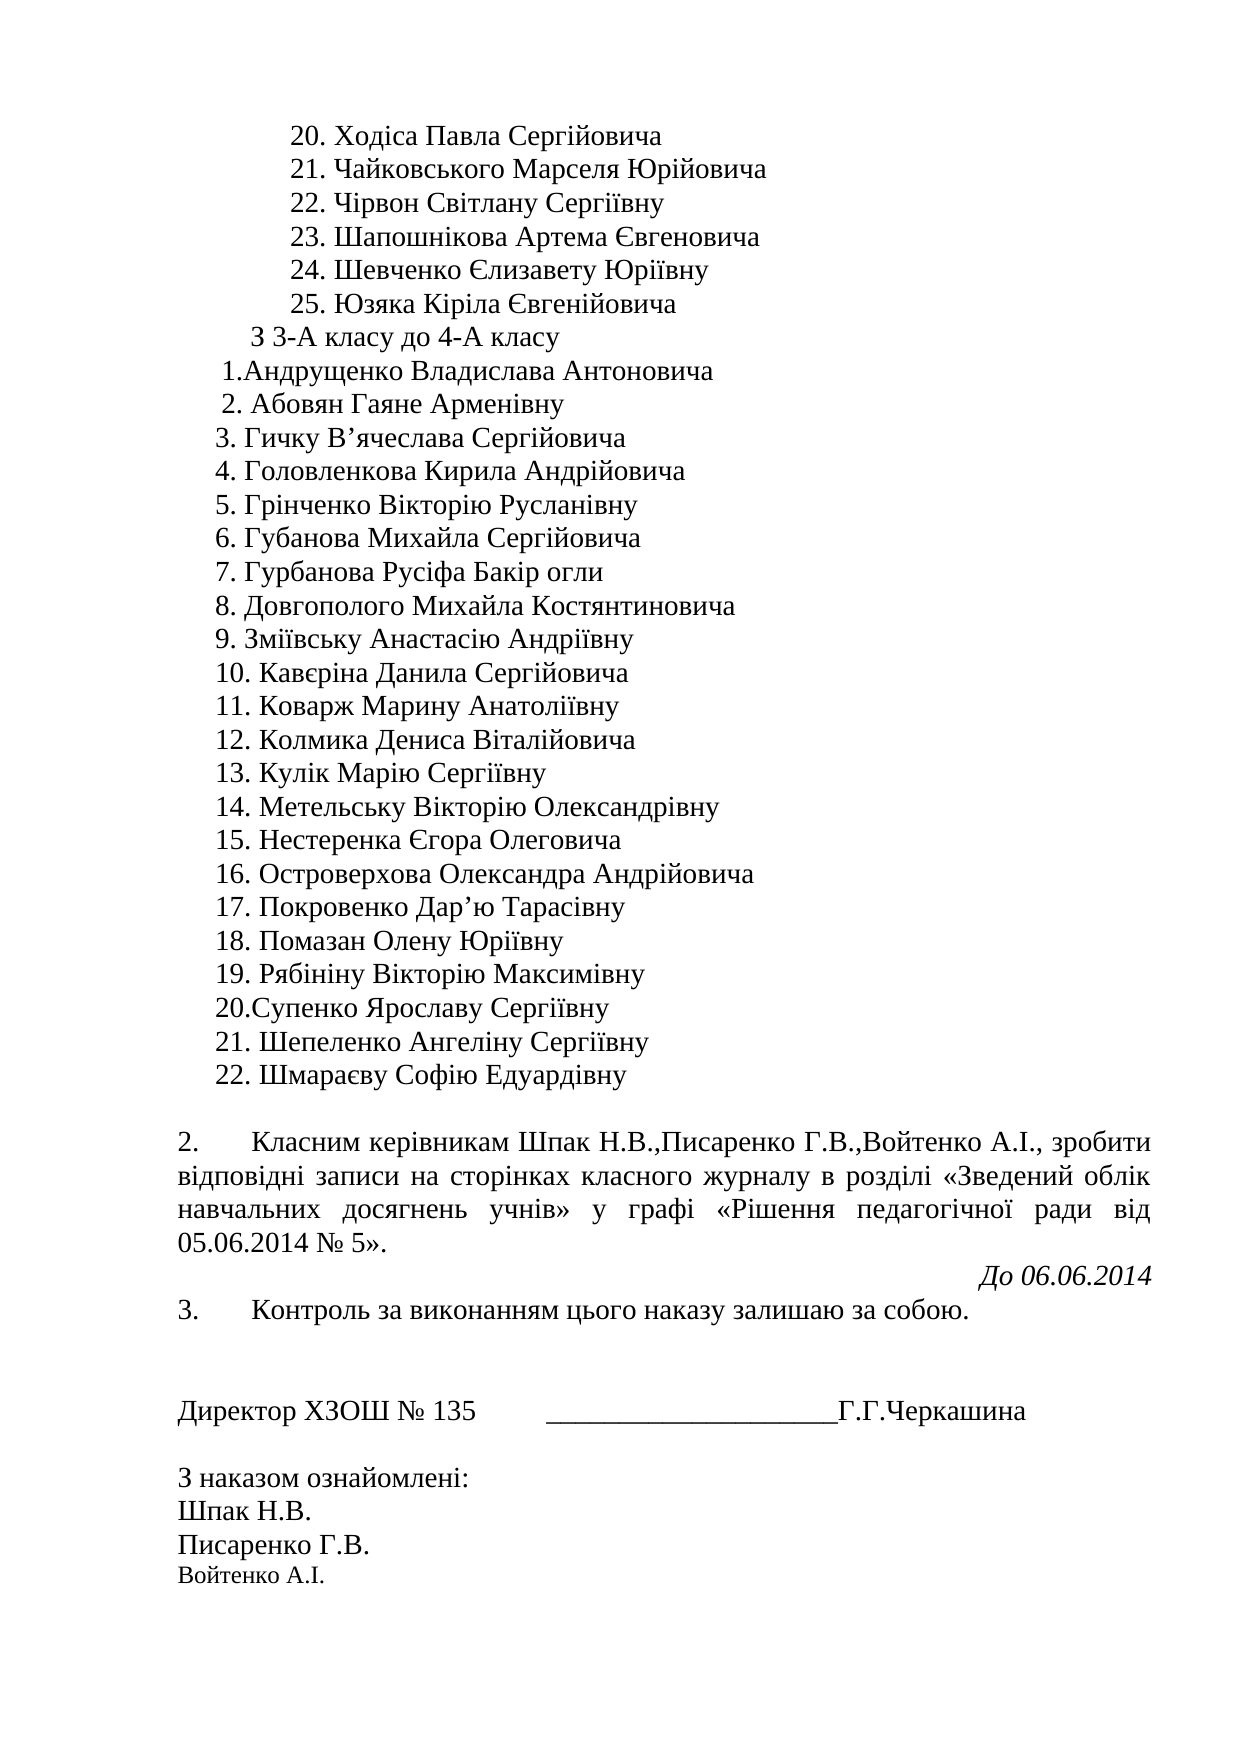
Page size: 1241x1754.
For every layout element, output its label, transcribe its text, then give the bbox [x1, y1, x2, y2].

text 10. Кавєріна Данила Сергійовича [215, 655, 1152, 688]
text 23. Шапошнікова Артема Євгеновича [290, 219, 1152, 252]
text 17. Покровенко Дар’ю Тарасівну [215, 889, 1152, 923]
text З наказом ознайомлені: [177, 1460, 1152, 1493]
text 7. Гурбанова Русіфа Бакір огли [215, 554, 1152, 588]
text 1.Андрущенко Владислава Антоновича [177, 353, 1152, 386]
text З 3-А класу до 4-А класу [177, 319, 1152, 353]
text 19. Рябініну Вікторію Максимівну [215, 957, 1152, 990]
text 22. Чірвон Світлану Сергіївну [290, 185, 1152, 219]
text 24. Шевченко Єлизавету Юріївну [290, 252, 1152, 286]
text 8. Довгополого Михайла Костянтиновича [215, 588, 1152, 621]
text 11. Коварж Марину Анатоліївну [215, 688, 1152, 722]
text 16. Островерхова Олександра Андрійовича [215, 856, 1152, 889]
text 13. Кулік Марію Сергіївну [215, 755, 1152, 789]
text 3. Гичку В’ячеслава Сергійовича [215, 420, 1152, 453]
text 22. Шмараєву Софію Едуардівну [215, 1057, 1152, 1091]
text Писаренко Г.В. [177, 1527, 1152, 1560]
text 4. Головленкова Кирила Андрійовича [215, 453, 1152, 487]
text 5. Грінченко Вікторію Русланівну [215, 487, 1152, 521]
text До 06.06.2014 [260, 1258, 1152, 1292]
text 14. Метельську Вікторію Олександрівну [215, 789, 1152, 822]
text 6. Губанова Михайла Сергійовича [215, 521, 1152, 554]
text 20. Ходіса Павла Сергійовича [290, 118, 1152, 152]
list Класним керівникам Шпак Н.В.,Писаренко Г.В.,Войтенко А.І., зробити відповідні записи на сторінках класного журналу в розділі «Зведений облік навчальних досягнень учнів» у графі «Рішення педагогічної ради від 05.06.2014 № 5». [177, 1124, 1152, 1258]
text 18. Помазан Олену Юріївну [215, 923, 1152, 957]
text 2. Абовян Гаяне Арменівну [177, 386, 1152, 420]
text 12. Колмика Дениса Віталійовича [215, 722, 1152, 755]
text 25. Юзяка Кіріла Євгенійовича [290, 286, 1152, 319]
list Контроль за виконанням цього наказу залишаю за собою. [177, 1292, 1152, 1326]
text 15. Нестеренка Єгора Олеговича [215, 822, 1152, 856]
text Войтенко А.І. [177, 1560, 1152, 1589]
text 20.Супенко Ярославу Сергіївну [215, 990, 1152, 1024]
text Шпак Н.В. [177, 1493, 1152, 1527]
text 21. Чайковського Марселя Юрійовича [290, 152, 1152, 185]
text 9. Зміївську Анастасію Андріївну [215, 621, 1152, 655]
text 21. Шепеленко Ангеліну Сергіївну [215, 1024, 1152, 1057]
text Директор ХЗОШ № 135 ____________________Г.Г.Черкашина [177, 1393, 1152, 1426]
